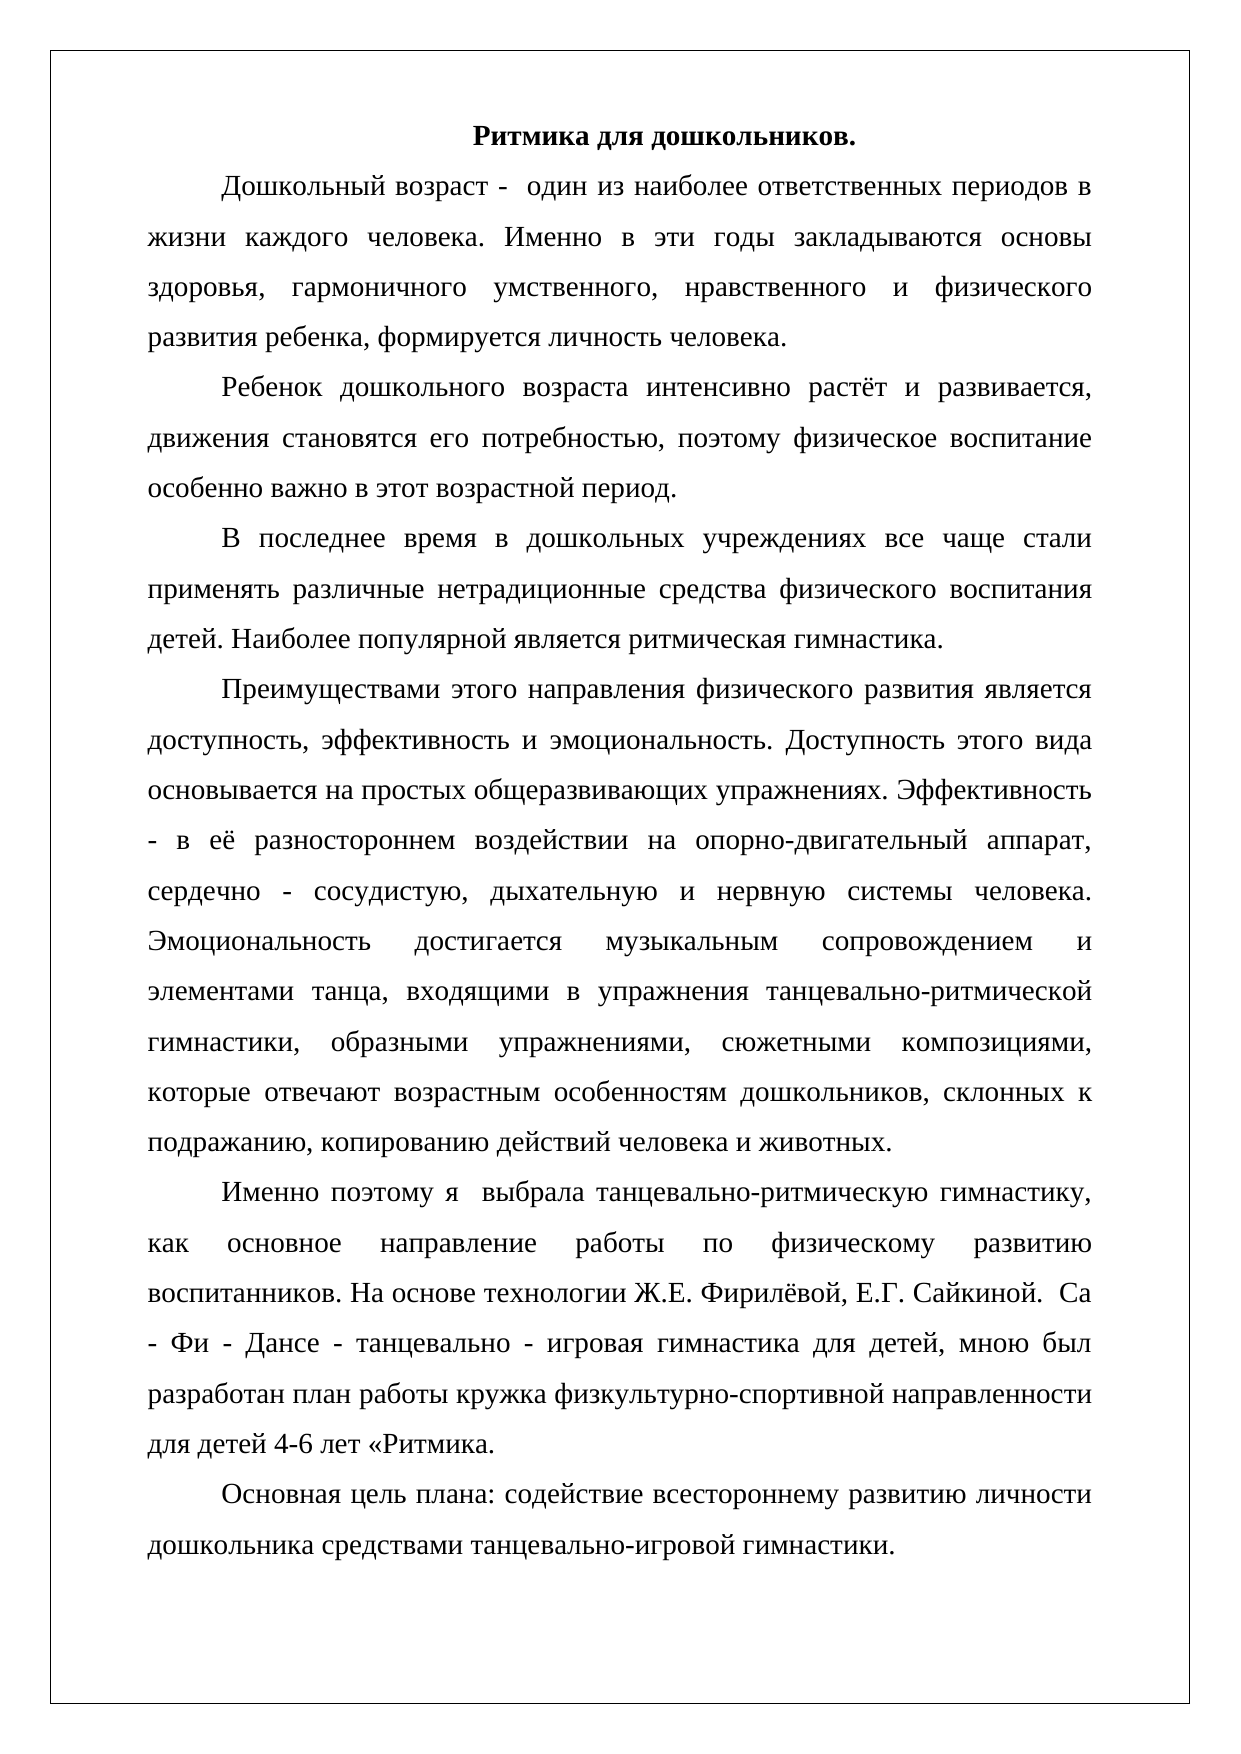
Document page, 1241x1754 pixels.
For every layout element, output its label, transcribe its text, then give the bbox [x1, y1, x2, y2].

text Основная цель плана: содействие всестороннему развитию личности дошкольника средствами танцевально-игровой гимнастики. [147, 1476, 1093, 1560]
text Дошкольный возраст - один из наиболее ответственных периодов в жизни каждого человека. Именно в эти годы закладываются основы здоровья, гармоничного умственного, нравственного и физического развития ребенка, формируется личность человека. [147, 168, 1093, 353]
text Ребенок дошкольного возраста интенсивно растёт и развивается, движения становятся его потребностью, поэтому физическое воспитание особенно важно в этот возрастной период. [147, 369, 1093, 504]
text Преимуществами этого направления физического развития является доступность, эффективность и эмоциональность. Доступность этого вида основывается на простых общеразвивающих упражнениях. Эффективность - в её разностороннем воздействии на опорно-двигательный аппарат, сердечно - сосудистую, дыхательную и нервную системы человека. Эмоциональность достигается музыкальным сопровождением и элементами танца, входящими в упражнения танцевально-ритмической гимнастики, образными упражнениями, сюжетными композициями, которые отвечают возрастным особенностям дошкольников, склонных к подражанию, копированию действий человека и животных. [147, 671, 1093, 1158]
text В последнее время в дошкольных учреждениях все чаще стали применять различные нетрадиционные средства физического воспитания детей. Наиболее популярной является ритмическая гимнастика. [147, 521, 1093, 655]
text Ритмика для дошкольников. [177, 118, 1152, 152]
text Именно поэтому я выбрала танцевально-ритмическую гимнастику, как основное направление работы по физическому развитию воспитанников. На основе технологии Ж.Е. Фирилёвой, Е.Г. Сайкиной. Са - Фи - Дансе - танцевально - игровая гимнастика для детей, мною был разработан план работы кружка физкультурно-спортивной направленности для детей 4-6 лет «Ритмика. [147, 1174, 1093, 1460]
